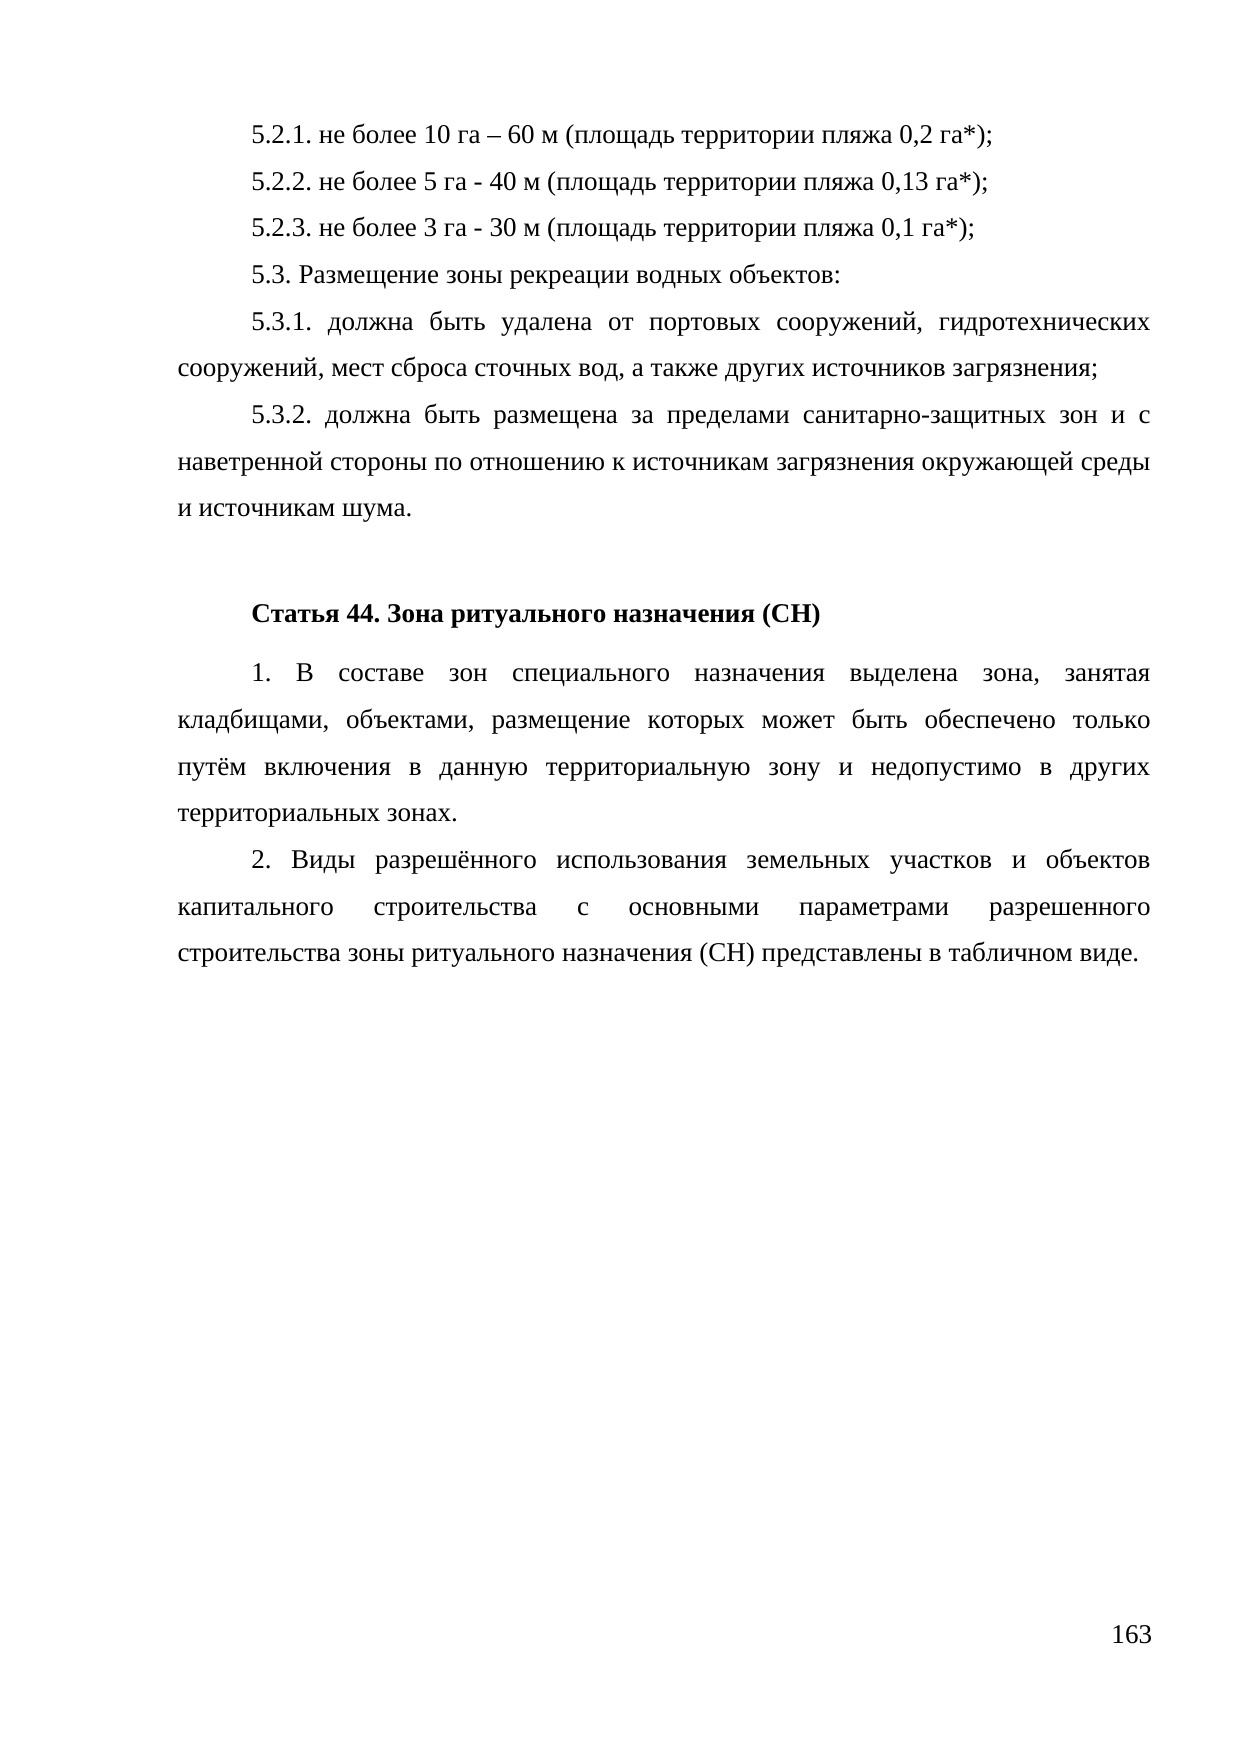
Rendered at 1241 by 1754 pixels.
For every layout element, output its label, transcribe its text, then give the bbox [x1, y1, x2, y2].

text 5.3. Размещение зоны рекреации водных объектов: [177, 258, 1152, 289]
text 5.2.2. не более 5 га - 40 м (площадь территории пляжа 0,13 га*); [177, 165, 1152, 196]
text 5.3.2. должна быть размещена за пределами санитарно-защитных зон и с наветренной стороны по отношению к источникам загрязнения окружающей среды и источникам шума. [177, 398, 1152, 523]
text 2. Виды разрешённого использования земельных участков и объектов капитального строительства с основными параметрами разрешенного строительства зоны ритуального назначения (СН) представлены в табличном виде. [177, 843, 1152, 968]
subtitle Статья 44. Зона ритуального назначения (СН) [177, 597, 1152, 628]
text 1. В составе зон специального назначения выделена зона, занятая кладбищами, объектами, размещение которых может быть обеспечено только путём включения в данную территориальную зону и недопустимо в других территориальных зонах. [177, 656, 1152, 828]
text 5.2.3. не более 3 га - 30 м (площадь территории пляжа 0,1 га*); [177, 211, 1152, 243]
text 5.2.1. не более 10 га – 60 м (площадь территории пляжа 0,2 га*); [177, 118, 1152, 149]
text 5.3.1. должна быть удалена от портовых сооружений, гидротехнических сооружений, мест сброса сточных вод, а также других источников загрязнения; [177, 305, 1152, 383]
